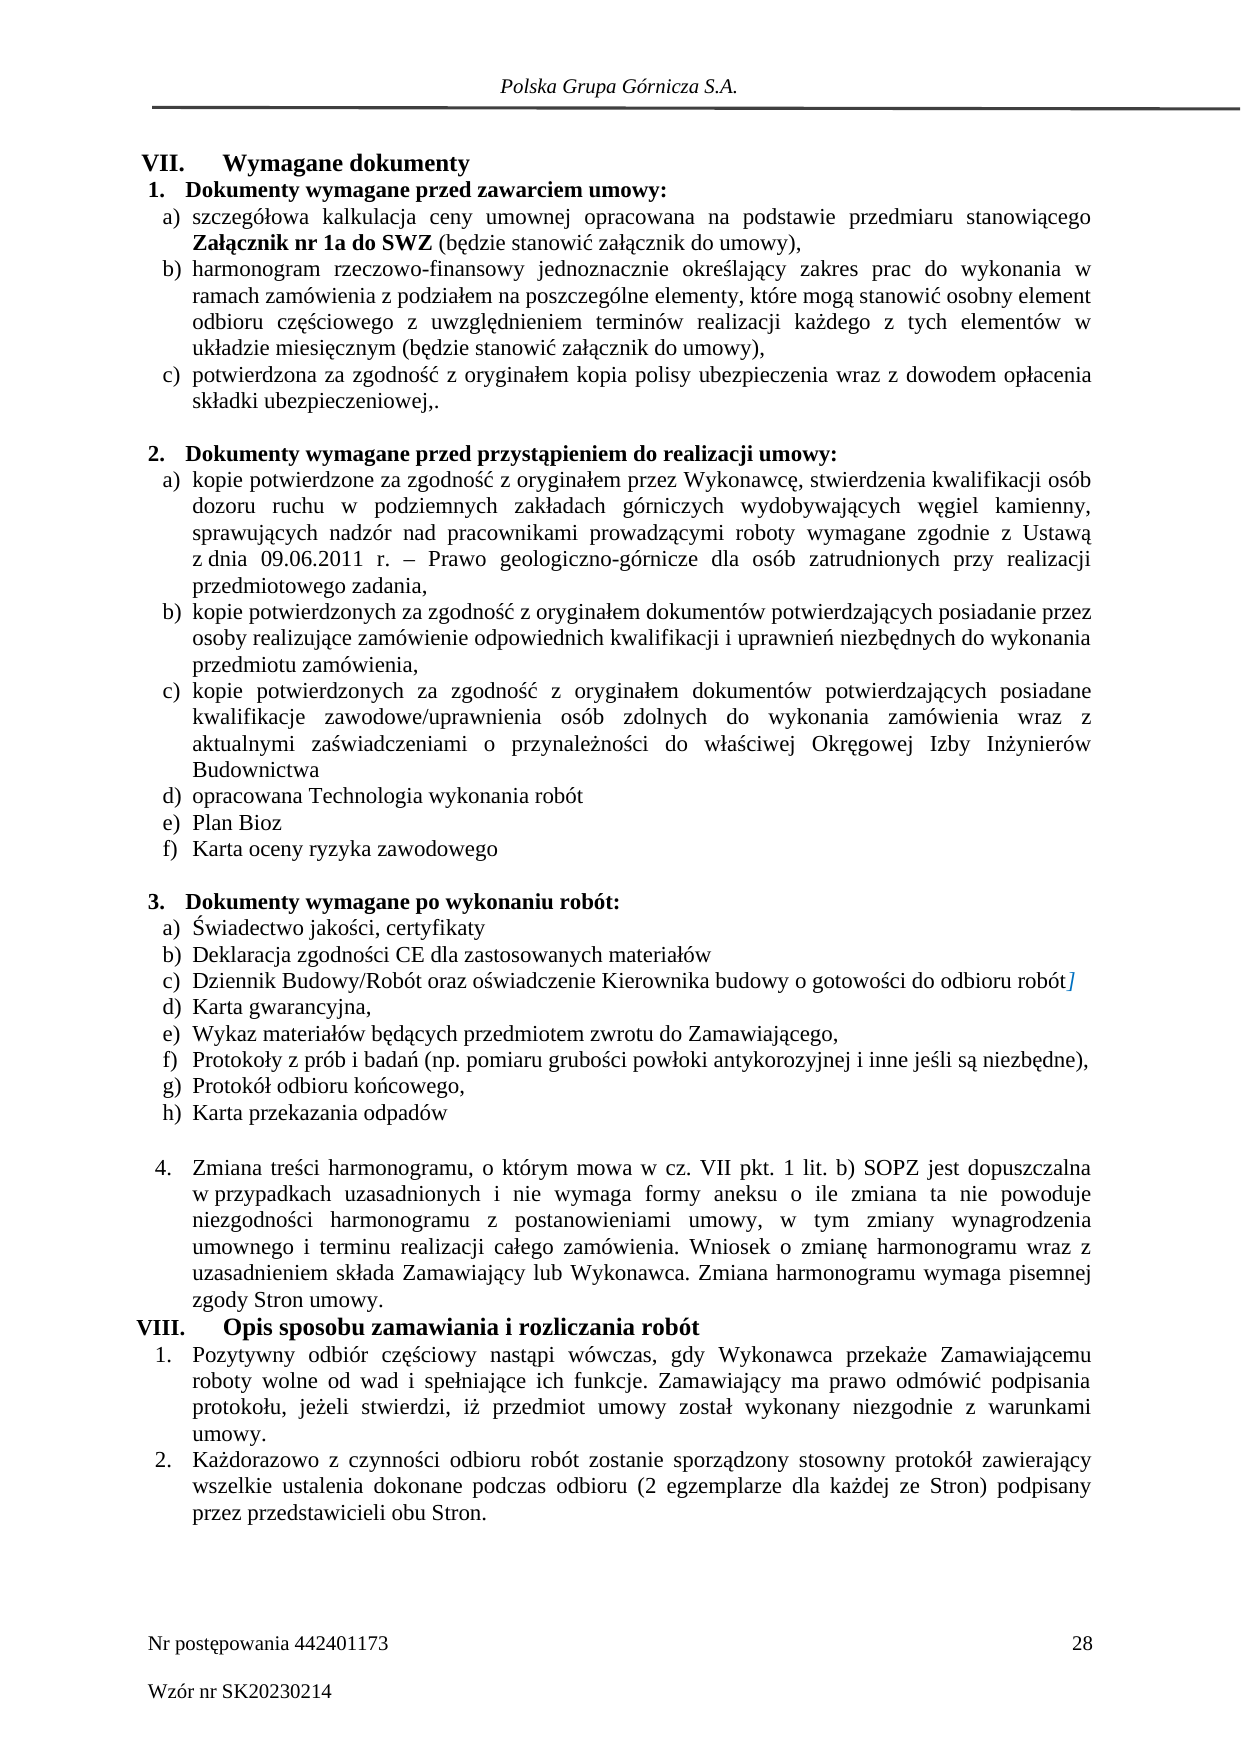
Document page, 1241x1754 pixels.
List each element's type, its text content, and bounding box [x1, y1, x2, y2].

list Karta oceny ryzyka zawodowego [162, 835, 1093, 862]
list szczegółowa kalkulacja ceny umownej opracowana na podstawie przedmiaru stanowiącego Załącznik nr 1a do SWZ (będzie stanowić załącznik do umowy), [162, 203, 1093, 255]
list Dokumenty wymagane przed zawarciem umowy: [148, 176, 1093, 203]
list potwierdzona za zgodność z oryginałem kopia polisy ubezpieczenia wraz z dowodem opłacenia składki ubezpieczeniowej,. [162, 361, 1093, 413]
list Dokumenty wymagane przed przystąpieniem do realizacji umowy: [148, 440, 1093, 466]
list Świadectwo jakości, certyfikaty [162, 914, 1093, 941]
list Karta gwarancyjna, [162, 993, 1093, 1020]
list Protokoły z prób i badań (np. pomiaru grubości powłoki antykorozyjnej i inne jeśli są niezbędne), [162, 1046, 1093, 1072]
list Dziennik Budowy/Robót oraz oświadczenie Kierownika budowy o gotowości do odbioru robót] [162, 967, 1093, 993]
list Pozytywny odbiór częściowy nastąpi wówczas, gdy Wykonawca przekaże Zamawiającemu roboty wolne od wad i spełniające ich funkcje. Zamawiający ma prawo odmówić podpisania protokołu, jeżeli stwierdzi, iż przedmiot umowy został wykonany niezgodnie z warunkami umowy. [154, 1341, 1093, 1446]
list kopie potwierdzonych za zgodność z oryginałem dokumentów potwierdzających posiadanie przez osoby realizujące zamówienie odpowiednich kwalifikacji i uprawnień niezbędnych do wykonania przedmiotu zamówienia, [162, 598, 1093, 677]
list harmonogram rzeczowo-finansowy jednoznacznie określający zakres prac do wykonania w ramach zamówienia z podziałem na poszczególne elementy, które mogą stanowić osobny element odbioru częściowego z uwzględnieniem terminów realizacji każdego z tych elementów w układzie miesięcznym (będzie stanowić załącznik do umowy), [162, 255, 1093, 361]
list kopie potwierdzonych za zgodność z oryginałem dokumentów potwierdzających posiadane kwalifikacje zawodowe/uprawnienia osób zdolnych do wykonania zamówienia wraz z aktualnymi zaświadczeniami o przynależności do właściwej Okręgowej Izby Inżynierów Budownictwa [162, 677, 1093, 782]
list Karta przekazania odpadów [162, 1099, 1093, 1125]
list Opis sposobu zamawiania i rozliczania robót [185, 1312, 1093, 1341]
list Każdorazowo z czynności odbioru robót zostanie sporządzony stosowny protokół zawierający wszelkie ustalenia dokonane podczas odbioru (2 egzemplarze dla każdej ze Stron) podpisany przez przedstawicieli obu Stron. [154, 1446, 1093, 1525]
list Wykaz materiałów będących przedmiotem zwrotu do Zamawiającego, [162, 1020, 1093, 1046]
list kopie potwierdzone za zgodność z oryginałem przez Wykonawcę, stwierdzenia kwalifikacji osób dozoru ruchu w podziemnych zakładach górniczych wydobywających węgiel kamienny, sprawujących nadzór nad pracownikami prowadzącymi roboty wymagane zgodnie z Ustawą z dnia 09.06.2011 r. – Prawo geologiczno-górnicze dla osób zatrudnionych przy realizacji przedmiotowego zadania, [162, 466, 1093, 598]
list Deklaracja zgodności CE dla zastosowanych materiałów [162, 941, 1093, 967]
list Plan Bioz [162, 809, 1093, 835]
list Wymagane dokumenty [185, 148, 1093, 176]
list opracowana Technologia wykonania robót [162, 782, 1093, 809]
list Protokół odbioru końcowego, [162, 1072, 1093, 1099]
list Zmiana treści harmonogramu, o którym mowa w cz. VII pkt. 1 lit. b) SOPZ jest dopuszczalna w przypadkach uzasadnionych i nie wymaga formy aneksu o ile zmiana ta nie powoduje niezgodności harmonogramu z postanowieniami umowy, w tym zmiany wynagrodzenia umownego i terminu realizacji całego zamówienia. Wniosek o zmianę harmonogramu wraz z uzasadnieniem składa Zamawiający lub Wykonawca. Zmiana harmonogramu wymaga pisemnej zgody Stron umowy. [154, 1154, 1093, 1312]
list Dokumenty wymagane po wykonaniu robót: [148, 888, 1093, 914]
